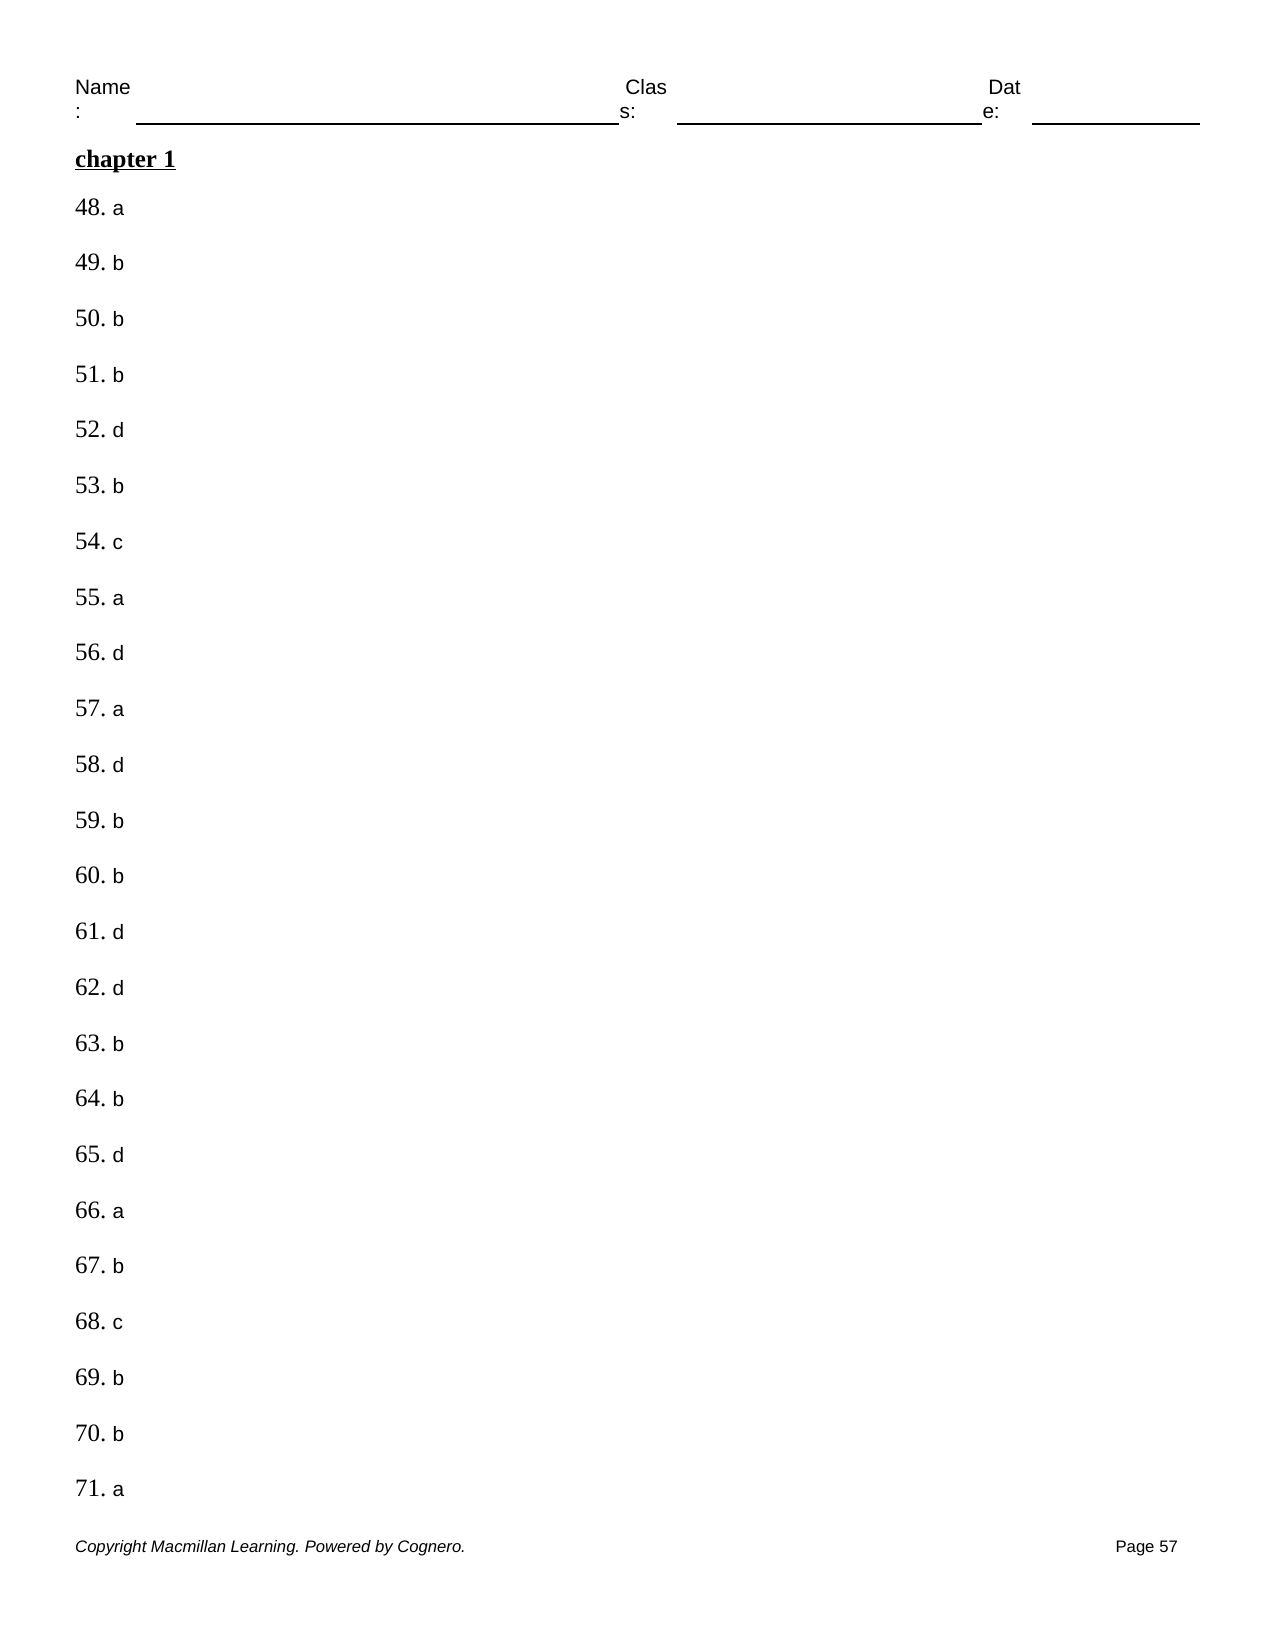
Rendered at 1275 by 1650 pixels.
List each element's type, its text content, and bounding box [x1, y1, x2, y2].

table_header 51. b [75, 359, 1200, 388]
table_header 54. c [75, 526, 1200, 555]
table_header 58. d [75, 749, 1200, 778]
table_header 57. a [75, 693, 1200, 722]
table_header 48. a [75, 192, 1200, 220]
table_header 52. d [75, 415, 1200, 443]
table_header 49. b [75, 248, 1200, 276]
table_header 66. a [75, 1195, 1200, 1223]
table_header 68. c [75, 1306, 1200, 1335]
table_header 60. b [75, 860, 1200, 889]
table_header 55. a [75, 582, 1200, 611]
table_header 69. b [75, 1362, 1200, 1391]
table_header 56. d [75, 638, 1200, 666]
table_header 67. b [75, 1251, 1200, 1279]
table_header 63. b [75, 1028, 1200, 1056]
table_header 65. d [75, 1139, 1200, 1168]
table_header 61. d [75, 916, 1200, 945]
table_header 70. b [75, 1418, 1200, 1446]
table_header 62. d [75, 972, 1200, 1001]
table_header 59. b [75, 805, 1200, 833]
table_header 64. b [75, 1083, 1200, 1112]
table_header 53. b [75, 470, 1200, 499]
table_header 71. a [75, 1474, 1200, 1502]
table_header 50. b [75, 303, 1200, 332]
